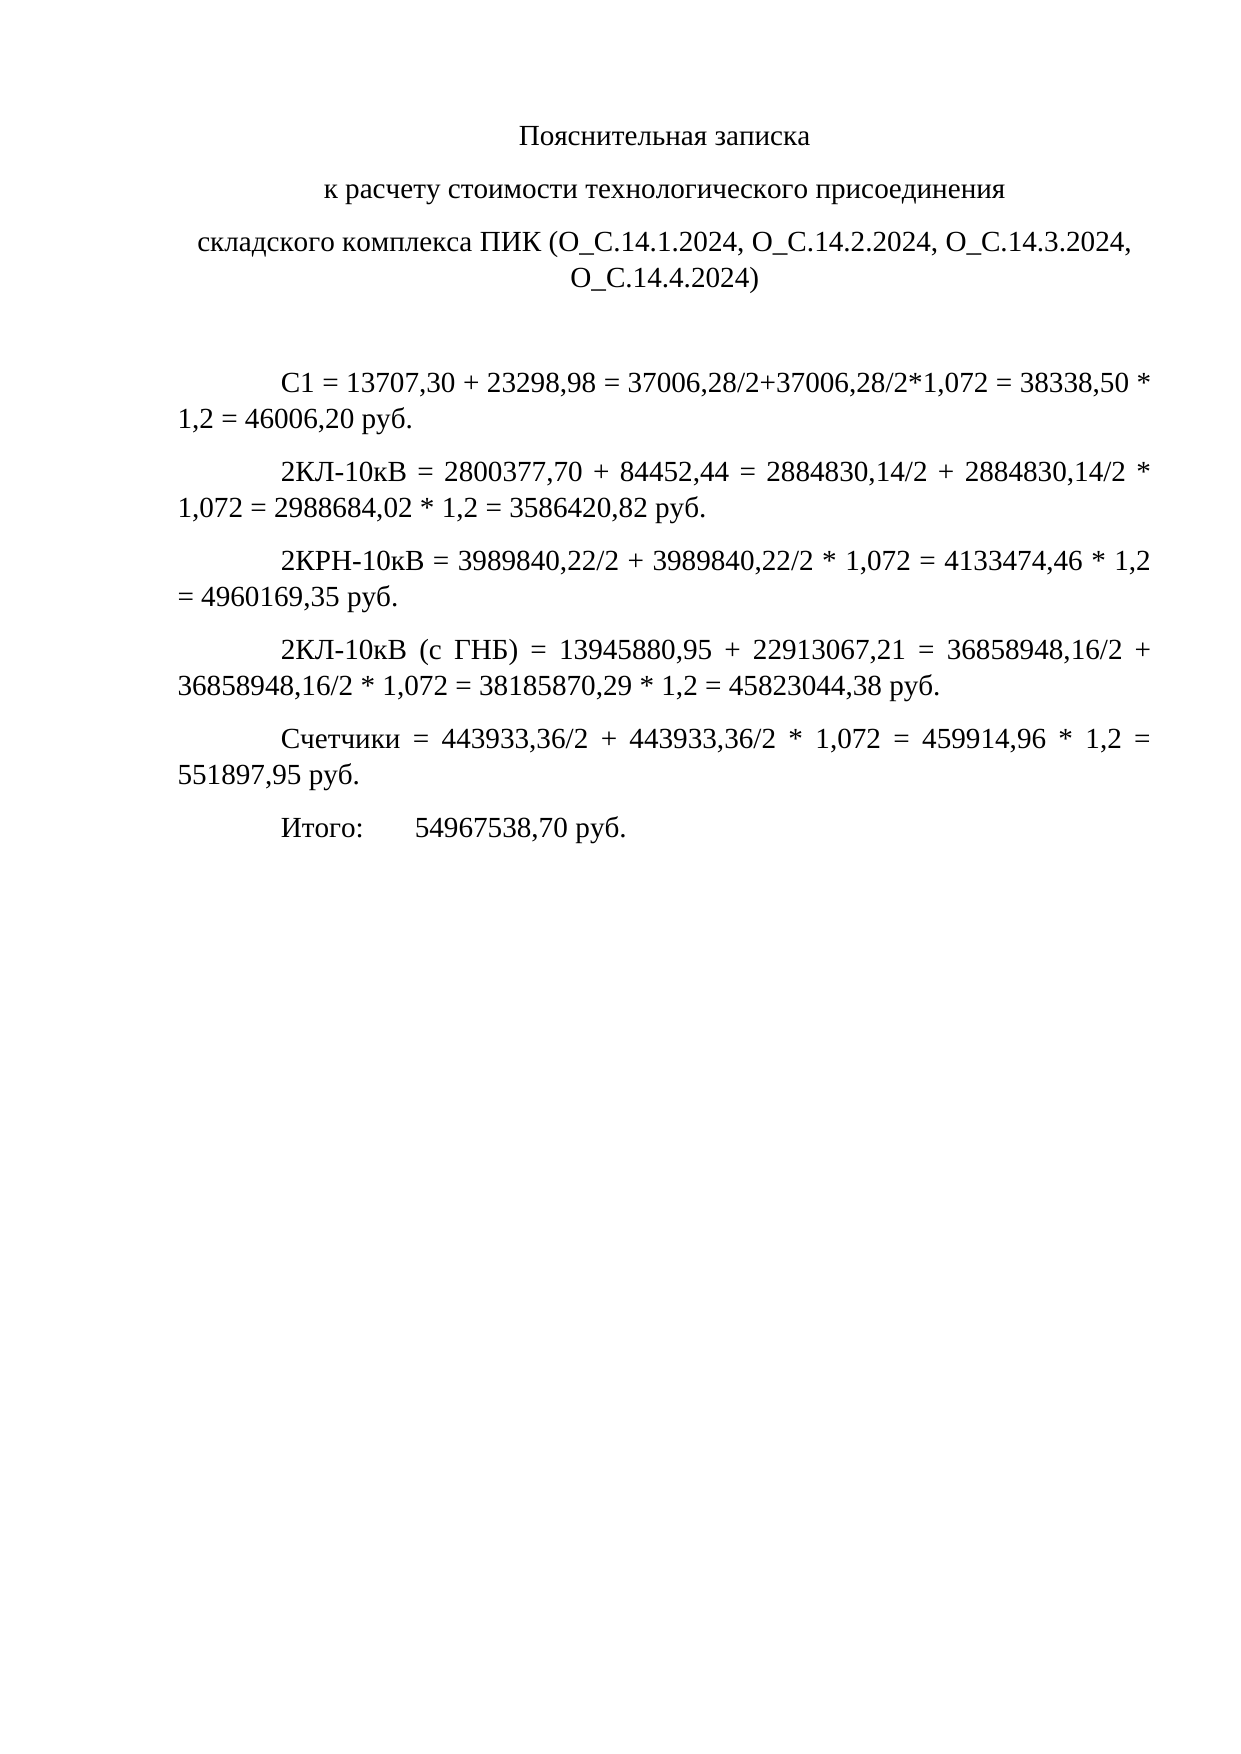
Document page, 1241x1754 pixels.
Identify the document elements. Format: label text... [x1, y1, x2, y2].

text 2КЛ-10кВ = 2800377,70 + 84452,44 = 2884830,14/2 + 2884830,14/2 * 1,072 = 2988684,02 * 1,2 = 3586420,82 руб. [177, 454, 1152, 524]
text Итого: 54967538,70 руб. [177, 810, 1152, 844]
text 2КЛ-10кВ (с ГНБ) = 13945880,95 + 22913067,21 = 36858948,16/2 + 36858948,16/2 * 1,072 = 38185870,29 * 1,2 = 45823044,38 руб. [177, 632, 1152, 702]
text складского комплекса ПИК (О_С.14.1.2024, О_С.14.2.2024, О_С.14.3.2024, О_С.14.4.2024) [177, 224, 1152, 293]
text С1 = 13707,30 + 23298,98 = 37006,28/2+37006,28/2*1,072 = 38338,50 * 1,2 = 46006,20 руб. [177, 366, 1152, 435]
text Пояснительная записка [177, 118, 1152, 152]
text к расчету стоимости технологического присоединения [177, 171, 1152, 204]
text 2КРН-10кВ = 3989840,22/2 + 3989840,22/2 * 1,072 = 4133474,46 * 1,2 = 4960169,35 руб. [177, 543, 1152, 613]
text Счетчики = 443933,36/2 + 443933,36/2 * 1,072 = 459914,96 * 1,2 = 551897,95 руб. [177, 721, 1152, 791]
